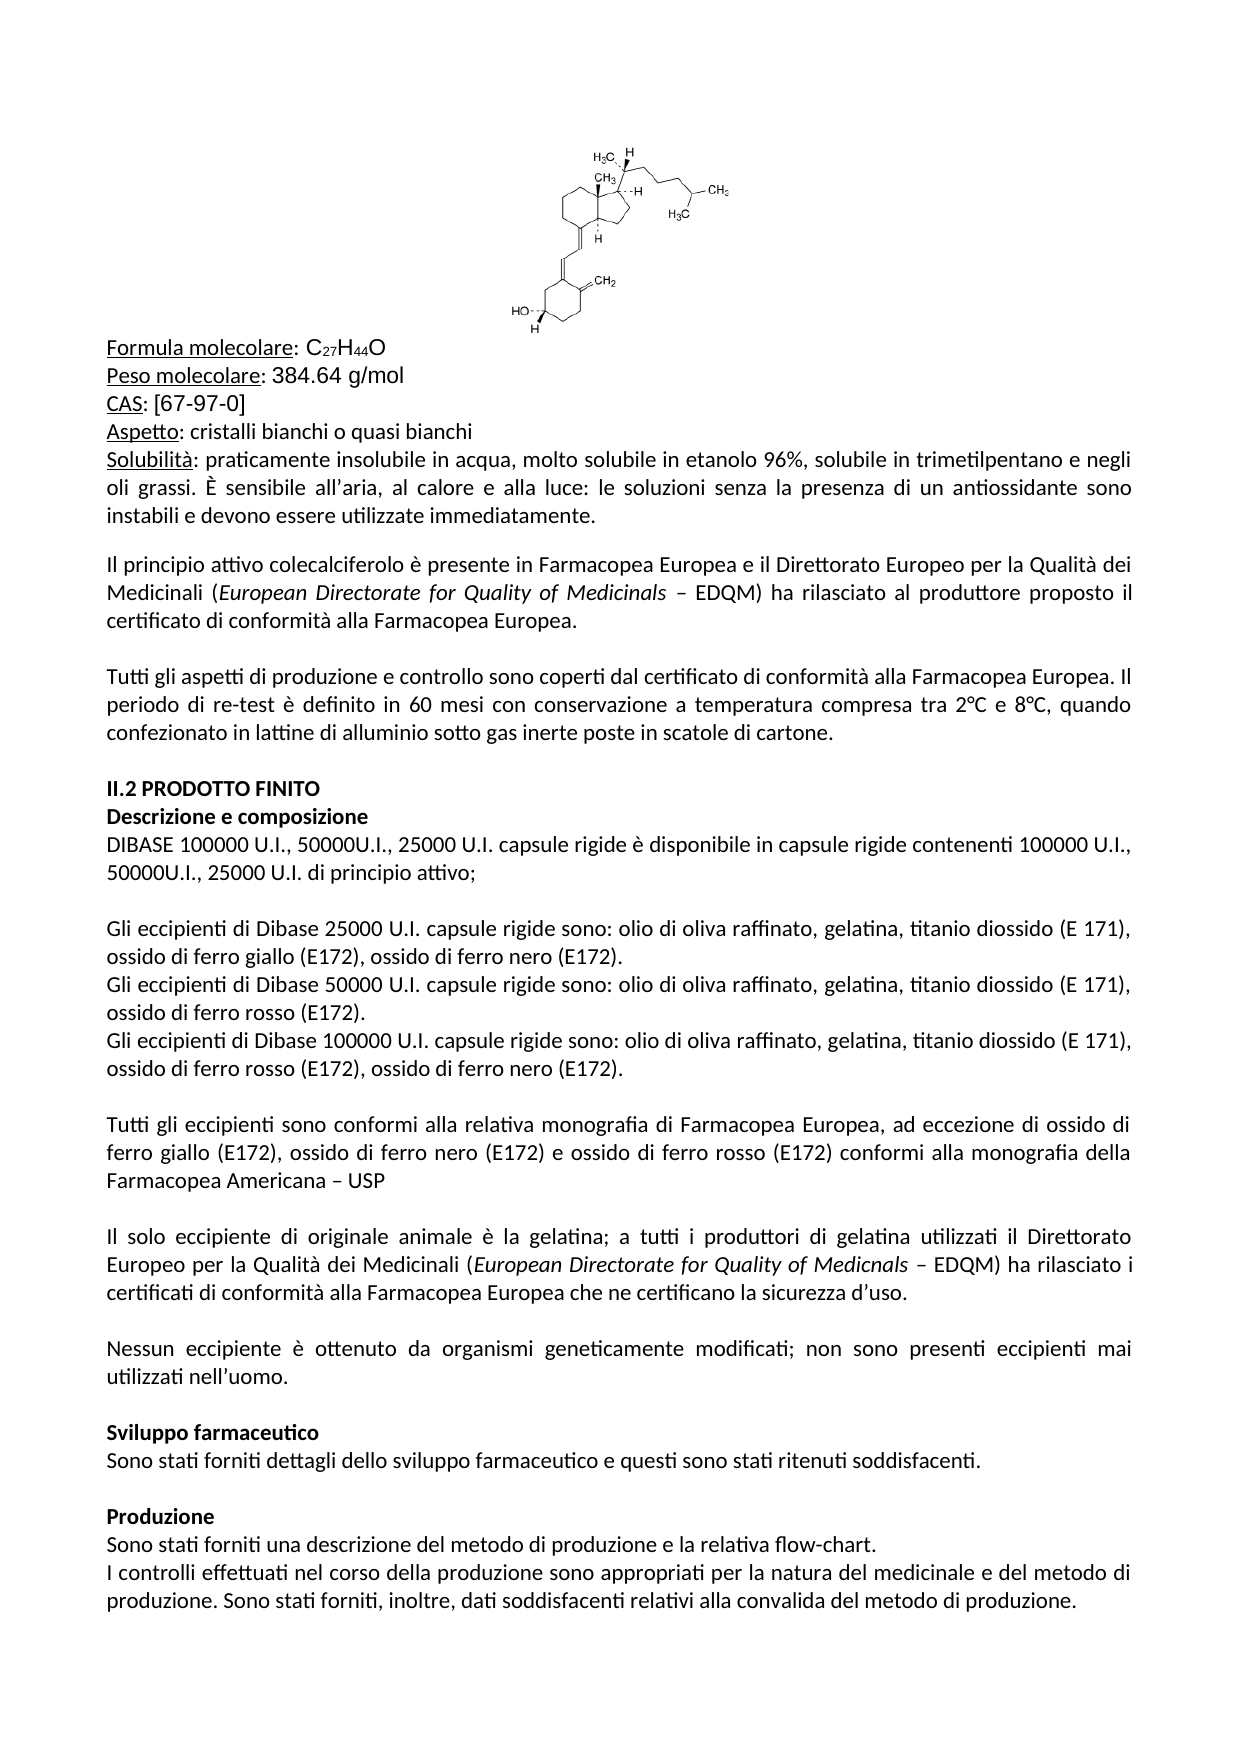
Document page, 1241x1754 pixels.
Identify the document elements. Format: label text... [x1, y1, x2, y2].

text Tutti gli eccipienti sono conformi alla relativa monografia di Farmacopea Europea, ad eccezione di ossido di ferro giallo (E172), ossido di ferro nero (E172) e ossido di ferro rosso (E172) conformi alla monografia della Farmacopea Americana – USP [106, 1110, 1132, 1194]
text Nessun eccipiente è ottenuto da organismi geneticamente modificati; non sono presenti eccipienti mai utilizzati nell’uomo. [106, 1334, 1134, 1390]
text Sviluppo farmaceutico [106, 1418, 1134, 1446]
text Tutti gli aspetti di produzione e controllo sono coperti dal certificato di conformità alla Farmacopea Europea. Il periodo di re-test è definito in 60 mesi con conservazione a temperatura compresa tra 2°C e 8°C, quando confezionato in lattine di alluminio sotto gas inerte poste in scatole di cartone. [106, 662, 1134, 746]
text II.2 PRODOTTO FINITO [106, 774, 1134, 802]
text Formula molecolare: C27H44O [106, 333, 1134, 361]
text Aspetto: cristalli bianchi o quasi bianchi [106, 417, 1134, 445]
text DIBASE 100000 U.I., 50000U.I., 25000 U.I. capsule rigide è disponibile in capsule rigide contenenti 100000 U.I., 50000U.I., 25000 U.I. di principio attivo; [106, 830, 1134, 886]
text I controlli effettuati nel corso della produzione sono appropriati per la natura del medicinale e del metodo di produzione. Sono stati forniti, inoltre, dati soddisfacenti relativi alla convalida del metodo di produzione. [106, 1558, 1134, 1614]
text Sono stati forniti dettagli dello sviluppo farmaceutico e questi sono stati ritenuti soddisfacenti. [106, 1446, 1134, 1474]
text Gli eccipienti di Dibase 25000 U.I. capsule rigide sono: olio di oliva raffinato, gelatina, titanio diossido (E 171), ossido di ferro giallo (E172), ossido di ferro nero (E172). [106, 914, 1134, 970]
text Gli eccipienti di Dibase 50000 U.I. capsule rigide sono: olio di oliva raffinato, gelatina, titanio diossido (E 171), ossido di ferro rosso (E172). [106, 970, 1134, 1026]
text Gli eccipienti di Dibase 100000 U.I. capsule rigide sono: olio di oliva raffinato, gelatina, titanio diossido (E 171), ossido di ferro rosso (E172), ossido di ferro nero (E172). [106, 1026, 1134, 1082]
text Descrizione e composizione [106, 802, 1134, 830]
text Sono stati forniti una descrizione del metodo di produzione e la relativa flow-chart. [106, 1530, 1134, 1558]
text CAS: [67-97-0] [106, 389, 1134, 417]
picture [511, 147, 729, 333]
text Peso molecolare: 384.64 g/mol [106, 361, 1134, 389]
text Il principio attivo colecalciferolo è presente in Farmacopea Europea e il Direttorato Europeo per la Qualità dei Medicinali (European Directorate for Quality of Medicinals – EDQM) ha rilasciato al produttore proposto il certificato di conformità alla Farmacopea Europea. [106, 550, 1134, 634]
text Il solo eccipiente di originale animale è la gelatina; a tutti i produttori di gelatina utilizzati il Direttorato Europeo per la Qualità dei Medicinali (European Directorate for Quality of Medicnals – EDQM) ha rilasciato i certificati di conformità alla Farmacopea Europea che ne certificano la sicurezza d’uso. [106, 1222, 1134, 1306]
text Produzione [106, 1502, 1134, 1530]
text Solubilità: praticamente insolubile in acqua, molto solubile in etanolo 96%, solubile in trimetilpentano e negli oli grassi. È sensibile all’aria, al calore e alla luce: le soluzioni senza la presenza di un antiossidante sono instabili e devono essere utilizzate immediatamente. [106, 445, 1134, 529]
